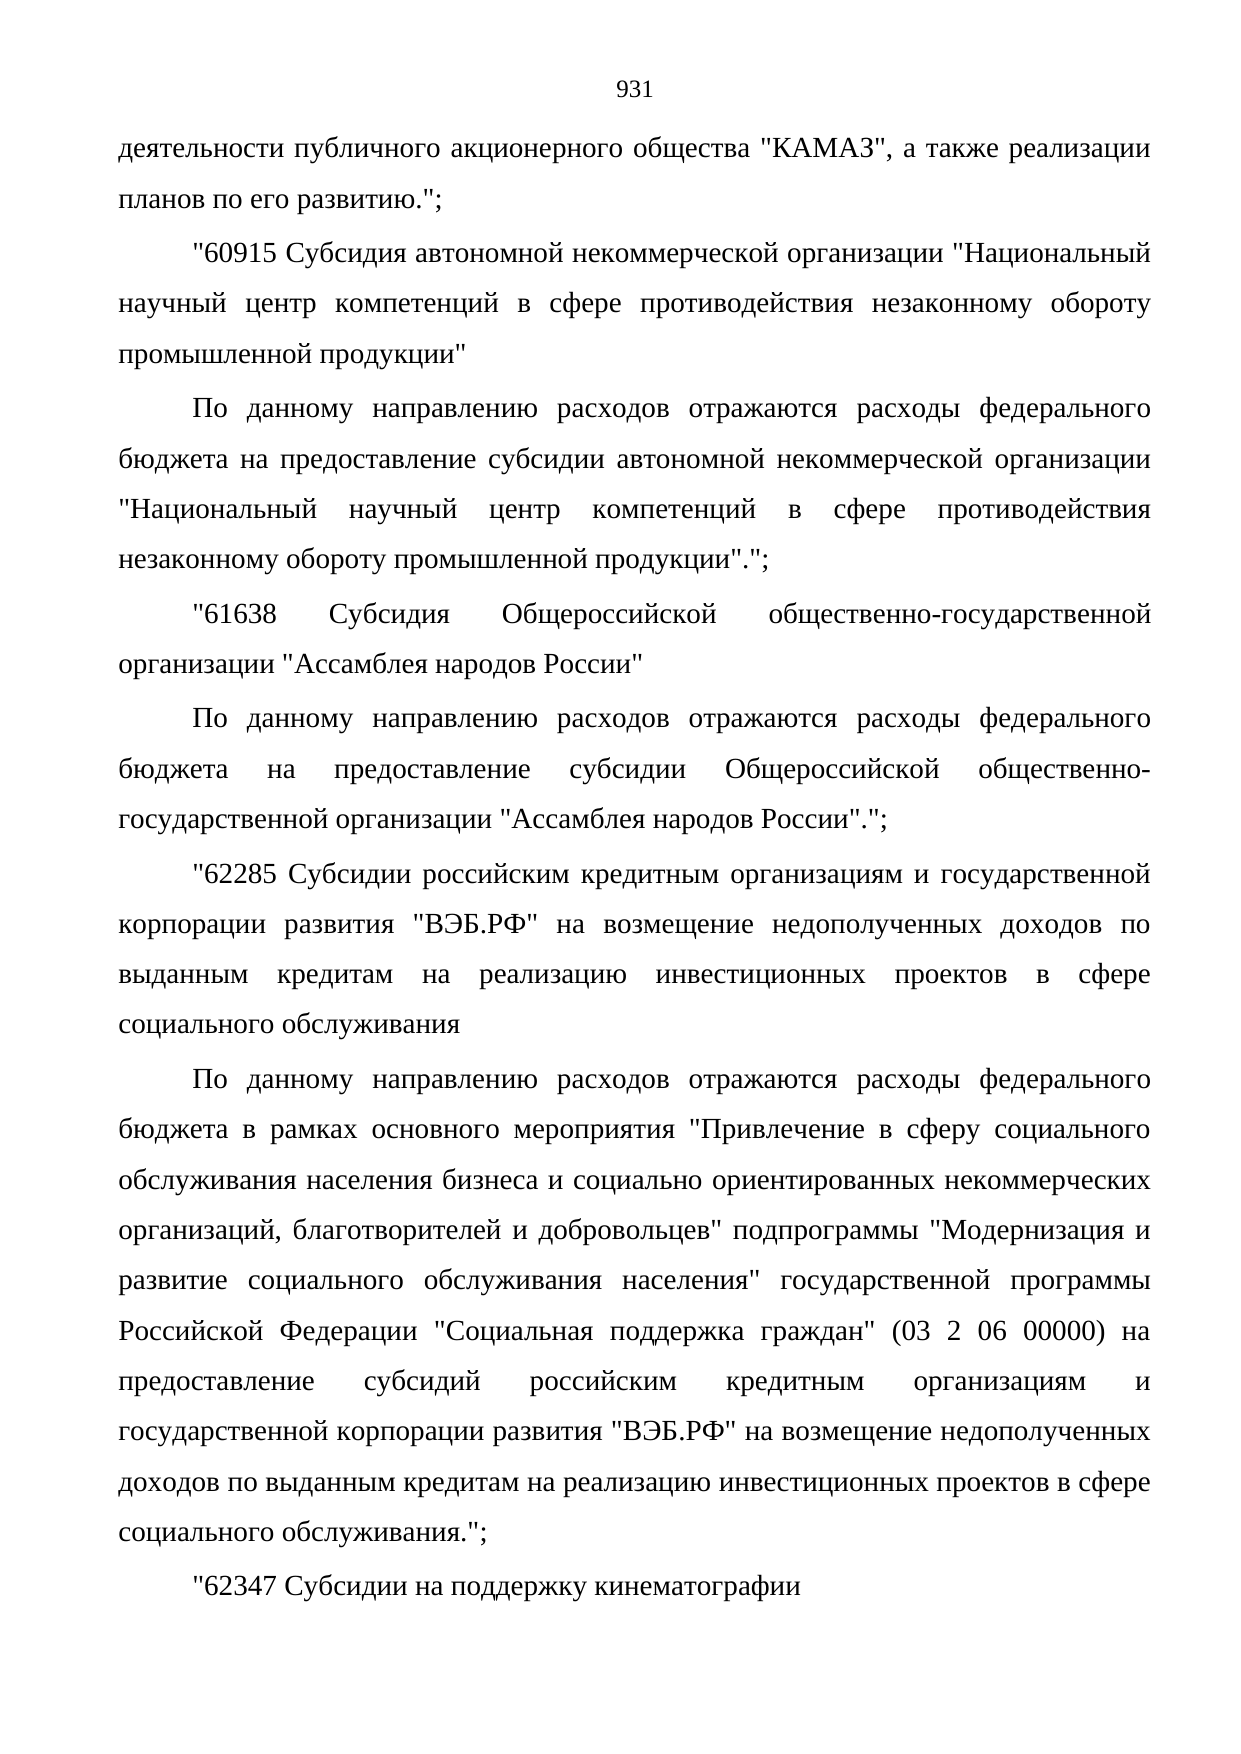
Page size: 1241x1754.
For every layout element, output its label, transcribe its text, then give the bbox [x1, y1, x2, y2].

text По данному направлению расходов отражаются расходы федерального бюджета на предоставление субсидии Общероссийской общественно-государственной организации "Ассамблея народов России"."; [118, 701, 1152, 835]
text "61638 Субсидия Общероссийской общественно-государственной организации "Ассамблея народов России" [118, 596, 1152, 680]
text "62285 Субсидии российским кредитным организациям и государственной корпорации развития "ВЭБ.РФ" на возмещение недополученных доходов по выданным кредитам на реализацию инвестиционных проектов в сфере социального обслуживания [118, 856, 1152, 1040]
text "60915 Субсидия автономной некоммерческой организации "Национальный научный центр компетенций в сфере противодействия незаконному обороту промышленной продукции" [118, 235, 1152, 369]
text "62347 Субсидии на поддержку кинематографии [118, 1568, 1152, 1602]
text По данному направлению расходов отражаются расходы федерального бюджета на предоставление субсидии автономной некоммерческой организации "Национальный научный центр компетенций в сфере противодействия незаконному обороту промышленной продукции"."; [118, 390, 1152, 575]
text По данному направлению расходов отражаются расходы федерального бюджета в рамках основного мероприятия "Привлечение в сферу социального обслуживания населения бизнеса и социально ориентированных некоммерческих организаций, благотворителей и добровольцев" подпрограммы "Модернизация и развитие социального обслуживания населения" государственной программы Российской Федерации "Социальная поддержка граждан" (03 2 06 00000) на предоставление субсидий российским кредитным организациям и государственной корпорации развития "ВЭБ.РФ" на возмещение недополученных доходов по выданным кредитам на реализацию инвестиционных проектов в сфере социального обслуживания."; [118, 1061, 1152, 1547]
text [118, 131, 1152, 214]
